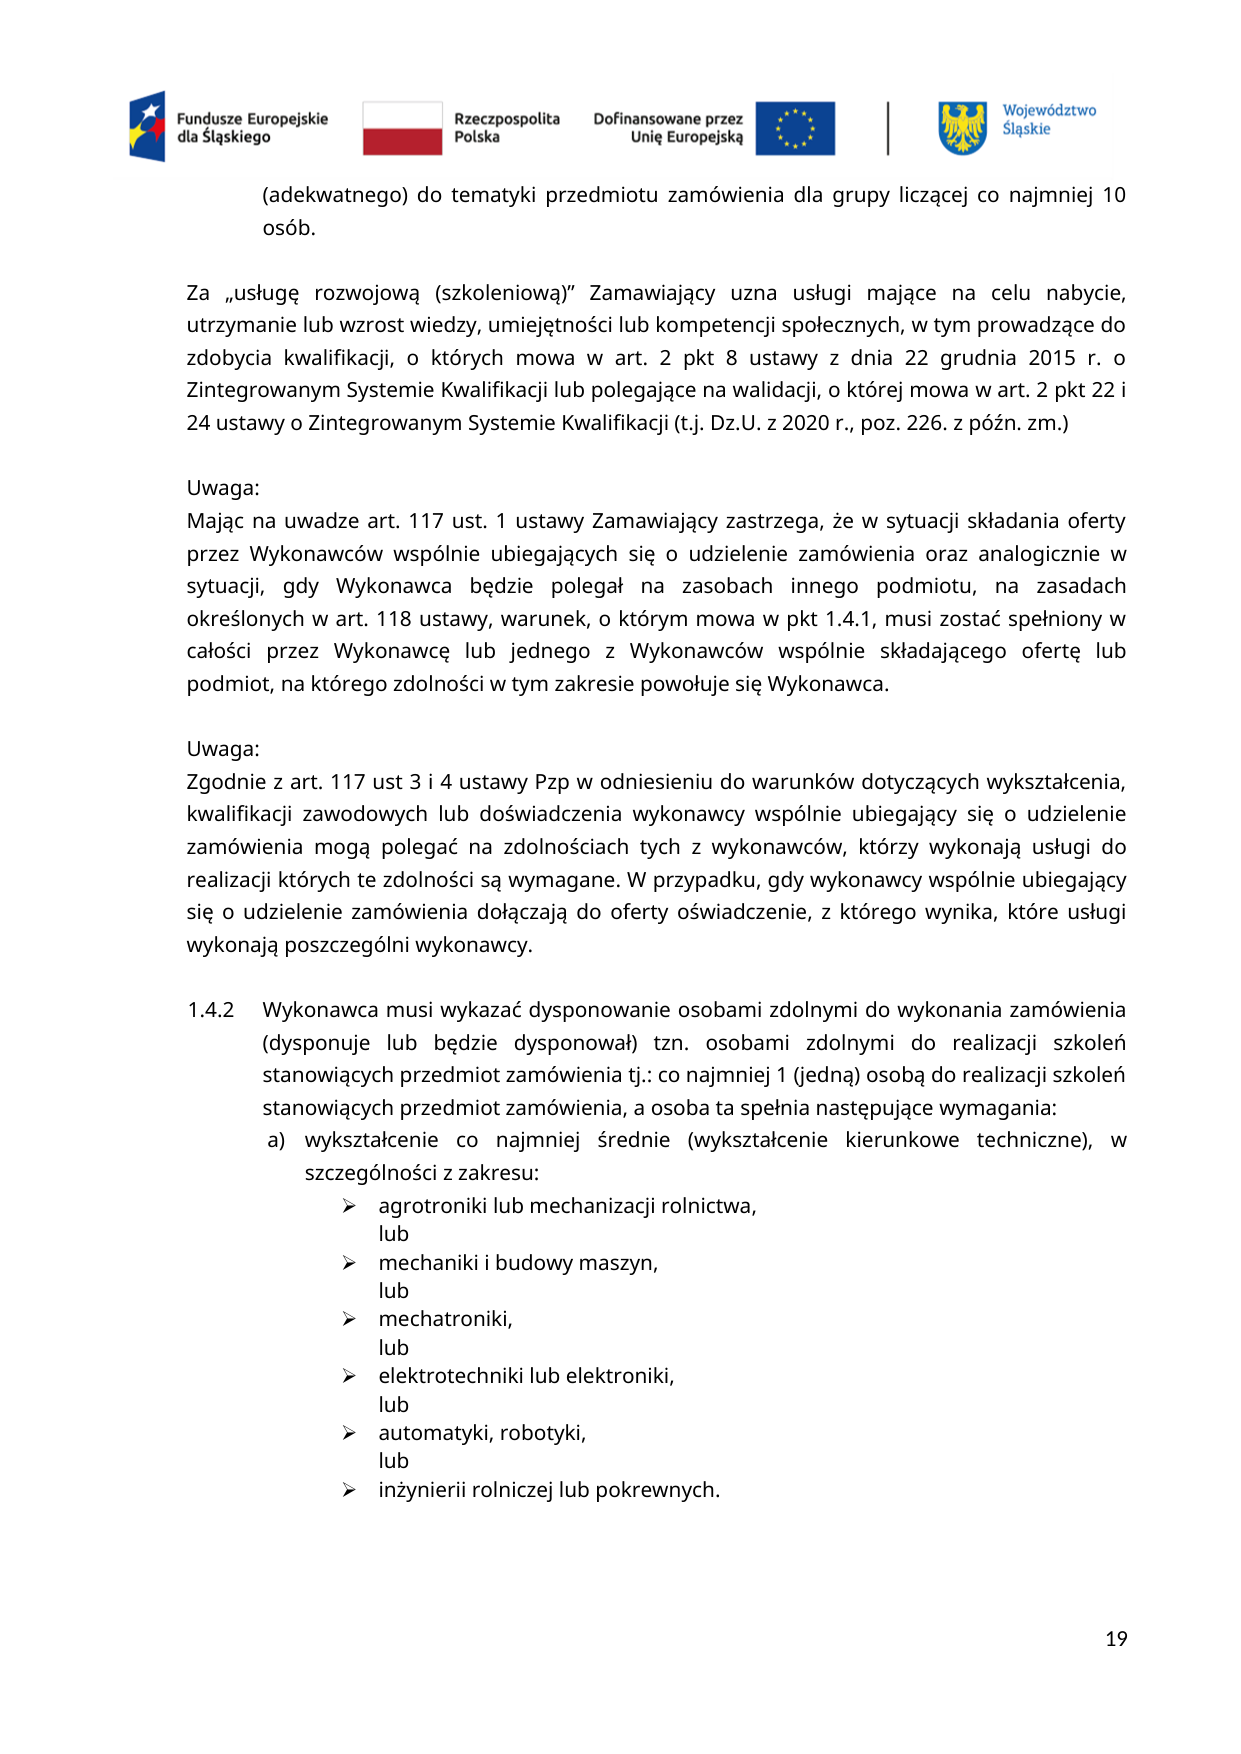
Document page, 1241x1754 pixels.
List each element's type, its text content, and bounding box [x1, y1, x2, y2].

list mechaniki i budowy maszyn, [341, 1248, 1128, 1276]
text lub [378, 1333, 1128, 1361]
list inżynierii rolniczej lub pokrewnych. [341, 1475, 1128, 1503]
text lub [378, 1219, 1128, 1248]
list automatyki, robotyki, [341, 1418, 1128, 1447]
list Uwaga: [186, 473, 1128, 502]
text lub [378, 1276, 1128, 1304]
list Zgodnie z art. 117 ust 3 i 4 ustawy Pzp w odniesieniu do warunków dotyczących wykształcenia, kwalifikacji zawodowych lub doświadczenia wykonawcy wspólnie ubiegający się o udzielenie zamówienia mogą polegać na zdolnościach tych z wykonawców, którzy wykonają usługi do realizacji których te zdolności są wymagane. W przypadku, gdy wykonawcy wspólnie ubiegający się o udzielenie zamówienia dołączają do oferty oświadczenie, z którego wynika, które usługi wykonają poszczególni wykonawcy. [186, 767, 1128, 958]
list elektrotechniki lub elektroniki, [341, 1361, 1128, 1390]
list Za „usługę rozwojową (szkoleniową)” Zamawiający uzna usługi mające na celu nabycie, utrzymanie lub wzrost wiedzy, umiejętności lub kompetencji społecznych, w tym prowadzące do zdobycia kwalifikacji, o których mowa w art. 2 pkt 8 ustawy z dnia 22 grudnia 2015 r. o Zintegrowanym Systemie Kwalifikacji lub polegające na walidacji, o której mowa w art. 2 pkt 22 i 24 ustawy o Zintegrowanym Systemie Kwalifikacji (t.j. Dz.U. z 2020 r., poz. 226. z późn. zm.) [186, 278, 1128, 437]
list Uwaga: [186, 734, 1128, 763]
list agrotroniki lub mechanizacji rolnictwa, [341, 1191, 1128, 1219]
list Wykonawca musi wykazać dysponowanie osobami zdolnymi do wykonania zamówienia (dysponuje lub będzie dysponował) tzn. osobami zdolnymi do realizacji szkoleń stanowiących przedmiot zamówienia tj.: co najmniej 1 (jedną) osobą do realizacji szkoleń stanowiących przedmiot zamówienia, a osoba ta spełnia następujące wymagania: [187, 995, 1128, 1121]
list wykształcenie co najmniej średnie (wykształcenie kierunkowe techniczne), w szczególności z zakresu: [267, 1126, 1128, 1187]
text lub [378, 1447, 1128, 1475]
list mechatroniki, [341, 1304, 1128, 1333]
list Mając na uwadze art. 117 ust. 1 ustawy Zamawiający zastrzega, że w sytuacji składania oferty przez Wykonawców wspólnie ubiegających się o udzielenie zamówienia oraz analogicznie w sytuacji, gdy Wykonawca będzie polegał na zasobach innego podmiotu, na zasadach określonych w art. 118 ustawy, warunek, o którym mowa w pkt 1.4.1, musi zostać spełniony w całości przez Wykonawcę lub jednego z Wykonawców wspólnie składającego ofertę lub podmiot, na którego zdolności w tym zakresie powołuje się Wykonawca. [186, 506, 1128, 697]
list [187, 180, 1128, 241]
text lub [378, 1390, 1128, 1418]
